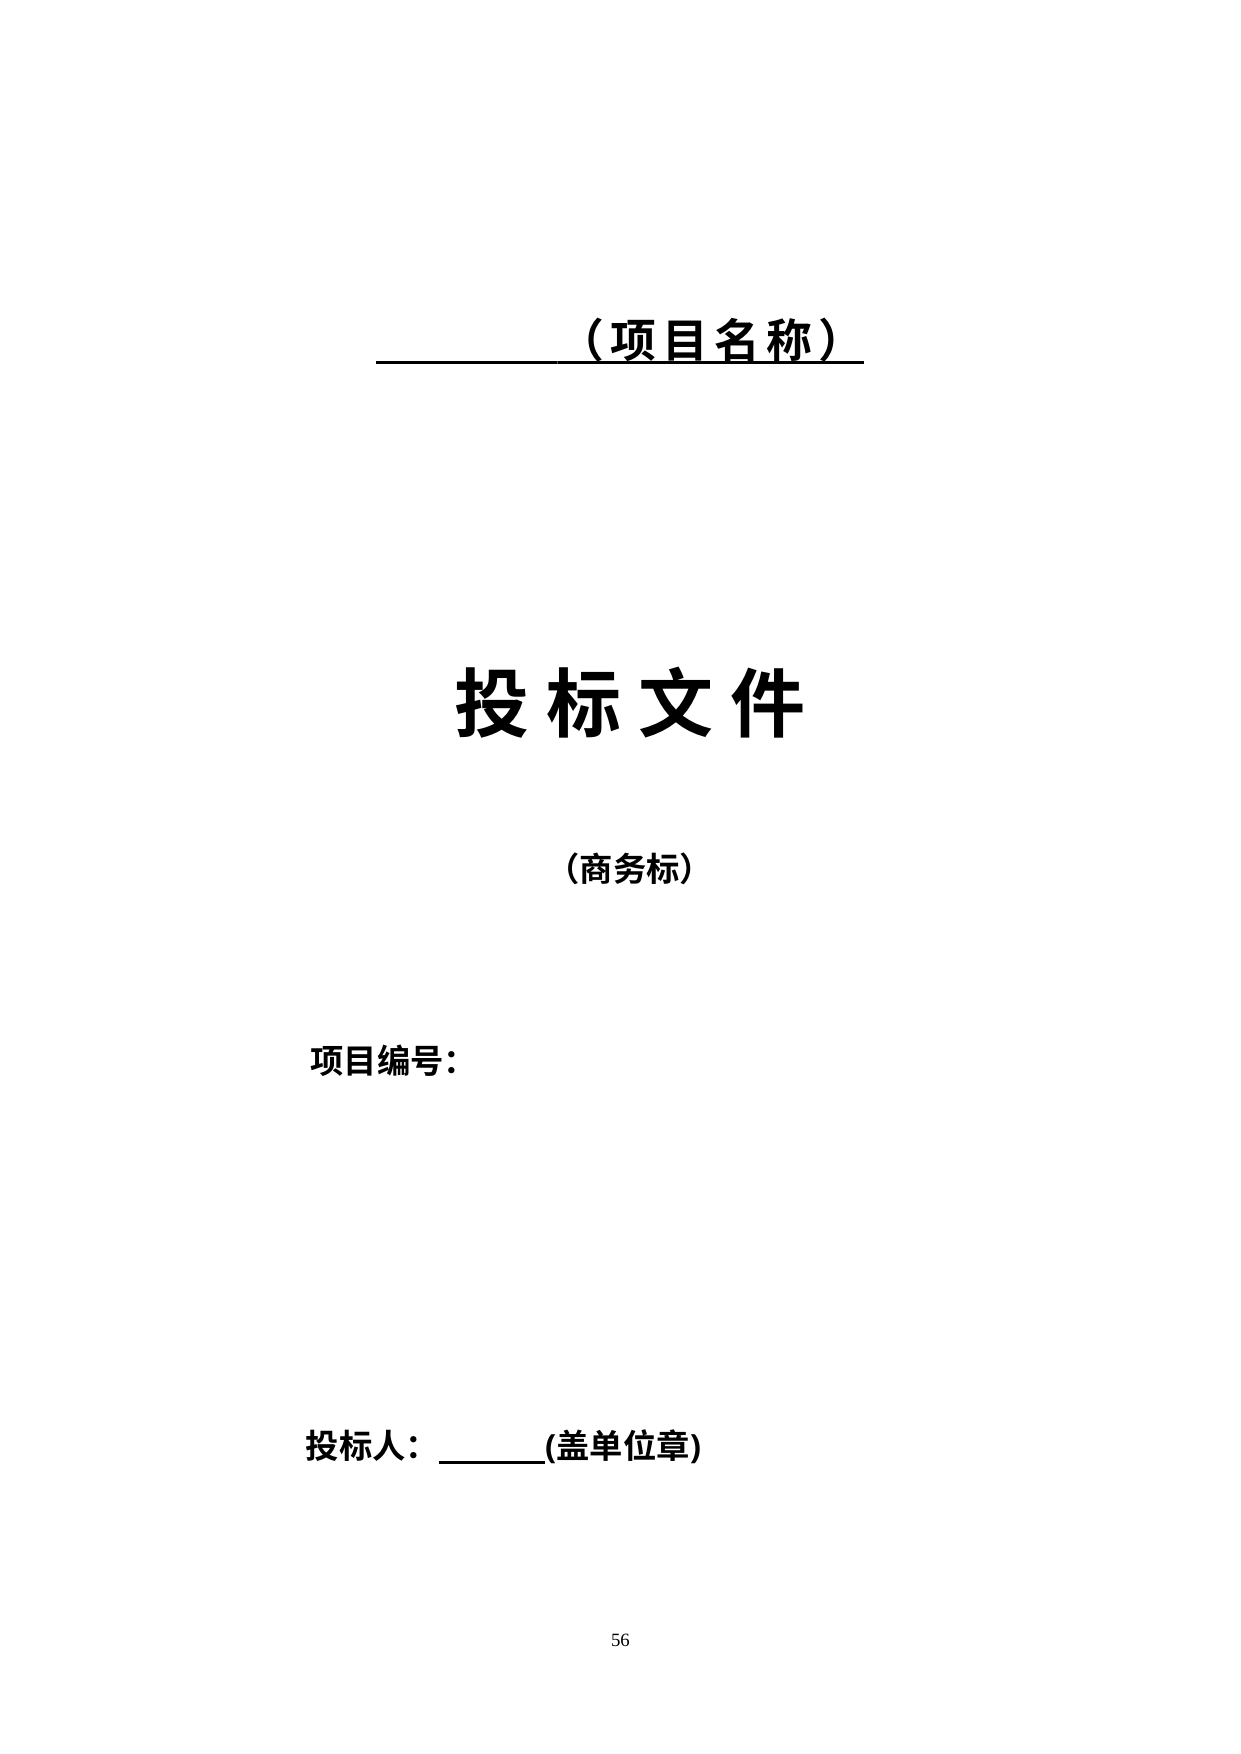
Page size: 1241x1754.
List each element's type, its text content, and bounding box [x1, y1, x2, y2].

text 项目编号： [206, 1011, 1053, 1107]
text （项目名称） [187, 289, 1053, 386]
text （商务标） [206, 819, 1053, 915]
text 投标人： (盖单位章) [206, 1396, 1053, 1492]
text 投 标 文 件 [206, 626, 1053, 771]
